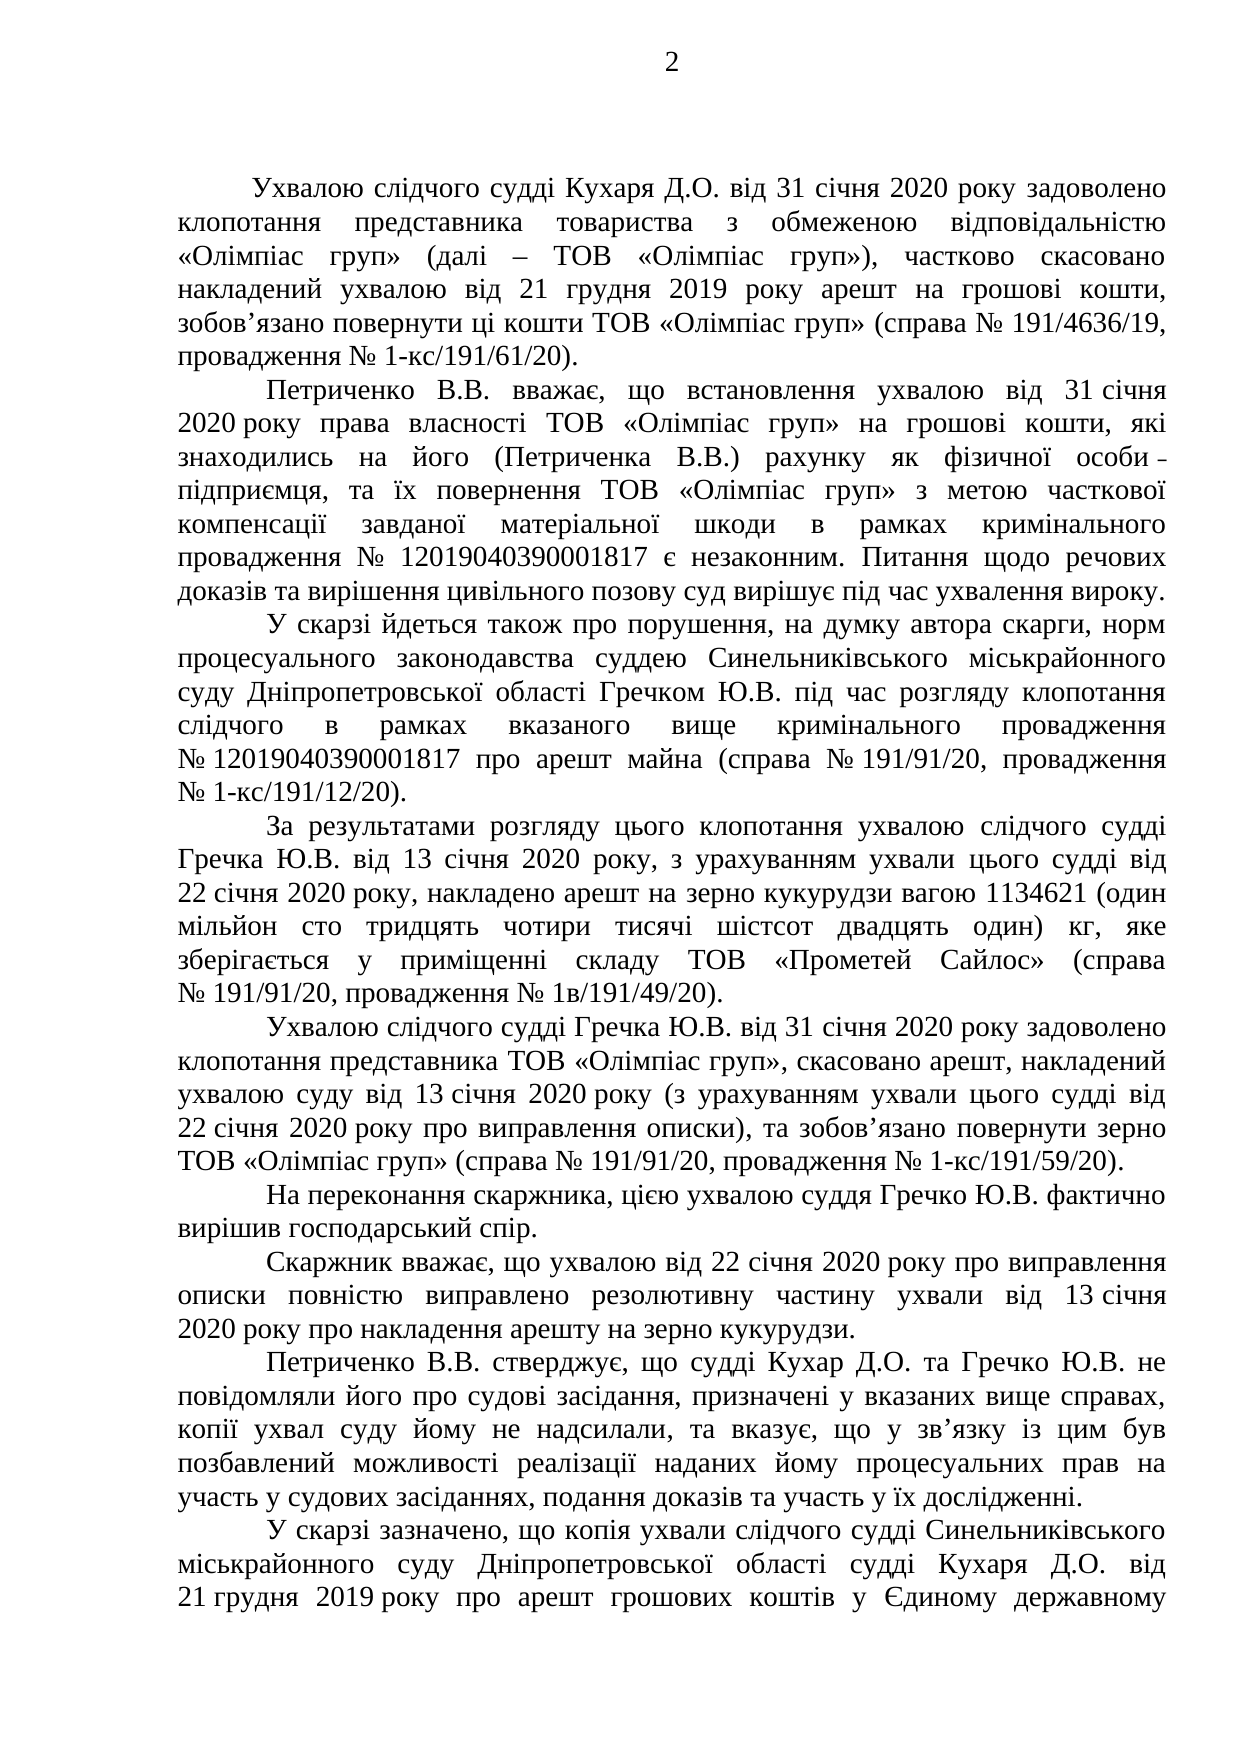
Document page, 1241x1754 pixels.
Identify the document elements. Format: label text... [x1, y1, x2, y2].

text На переконання скаржника, цією ухвалою суддя Гречко Ю.В. фактично вирішив господарський спір. [177, 1177, 1167, 1244]
text Ухвалою слідчого судді Кухаря Д.О. від 31 січня 2020 року задоволено клопотання представника товариства з обмеженою відповідальністю «Олімпіас груп» (далі ‒ ТОВ «Олімпіас груп»), частково скасовано накладений ухвалою від 21 грудня 2019 року арешт на грошові кошти, зобов’язано повернути ці кошти ТОВ «Олімпіас груп» (справа № 191/4636/19, провадження № 1-кс/191/61/20). [177, 171, 1167, 372]
text У скарзі йдеться також про порушення, на думку автора скарги, норм процесуального законодавства суддею Синельниківського міськрайонного суду Дніпропетровської області Гречком Ю.В. під час розгляду клопотання слідчого в рамках вказаного вище кримінального провадження № 12019040390001817 про арешт майна (справа № 191/91/20, провадження № 1-кс/191/12/20). [177, 607, 1167, 808]
text Петриченко В.В. вважає, що встановлення ухвалою від 31 січня 2020 року права власності ТОВ «Олімпіас груп» на грошові кошти, які знаходились на його (Петриченка В.В.) рахунку як фізичної особи ˗ підприємця, та їх повернення ТОВ «Олімпіас груп» з метою часткової компенсації завданої матеріальної шкоди в рамках кримінального провадження № 12019040390001817 є незаконним. Питання щодо речових доказів та вирішення цивільного позову суд вирішує під час ухвалення вироку. [177, 372, 1167, 607]
text Скаржник вважає, що ухвалою від 22 січня 2020 року про виправлення описки повністю виправлено резолютивну частину ухвали від 13 січня 2020 року про накладення арешту на зерно кукурудзи. [177, 1244, 1167, 1344]
text За результатами розгляду цього клопотання ухвалою слідчого судді Гречка Ю.В. від 13 січня 2020 року, з урахуванням ухвали цього судді від 22 січня 2020 року, накладено арешт на зерно кукурудзи вагою 1134621 (один мільйон сто тридцять чотири тисячі шістсот двадцять один) кг, яке зберігається у приміщенні складу ТОВ «Прометей Сайлос» (справа № 191/91/20, провадження № 1в/191/49/20). [177, 808, 1167, 1009]
text Ухвалою слідчого судді Гречка Ю.В. від 31 січня 2020 року задоволено клопотання представника ТОВ «Олімпіас груп», скасовано арешт, накладений ухвалою суду від 13 січня 2020 року (з урахуванням ухвали цього судді від 22 січня 2020 року про виправлення описки), та зобов’язано повернути зерно ТОВ «Олімпіас груп» (справа № 191/91/20, провадження № 1-кс/191/59/20). [177, 1009, 1167, 1177]
text Петриченко В.В. стверджує, що судді Кухар Д.О. та Гречко Ю.В. не повідомляли його про судові засідання, призначені у вказаних вище справах, копії ухвал суду йому не надсилали, та вказує, що у зв’язку із цим був позбавлений можливості реалізації наданих йому процесуальних прав на участь у судових засіданнях, подання доказів та участь у їх дослідженні. [177, 1344, 1167, 1512]
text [177, 1512, 1167, 1613]
